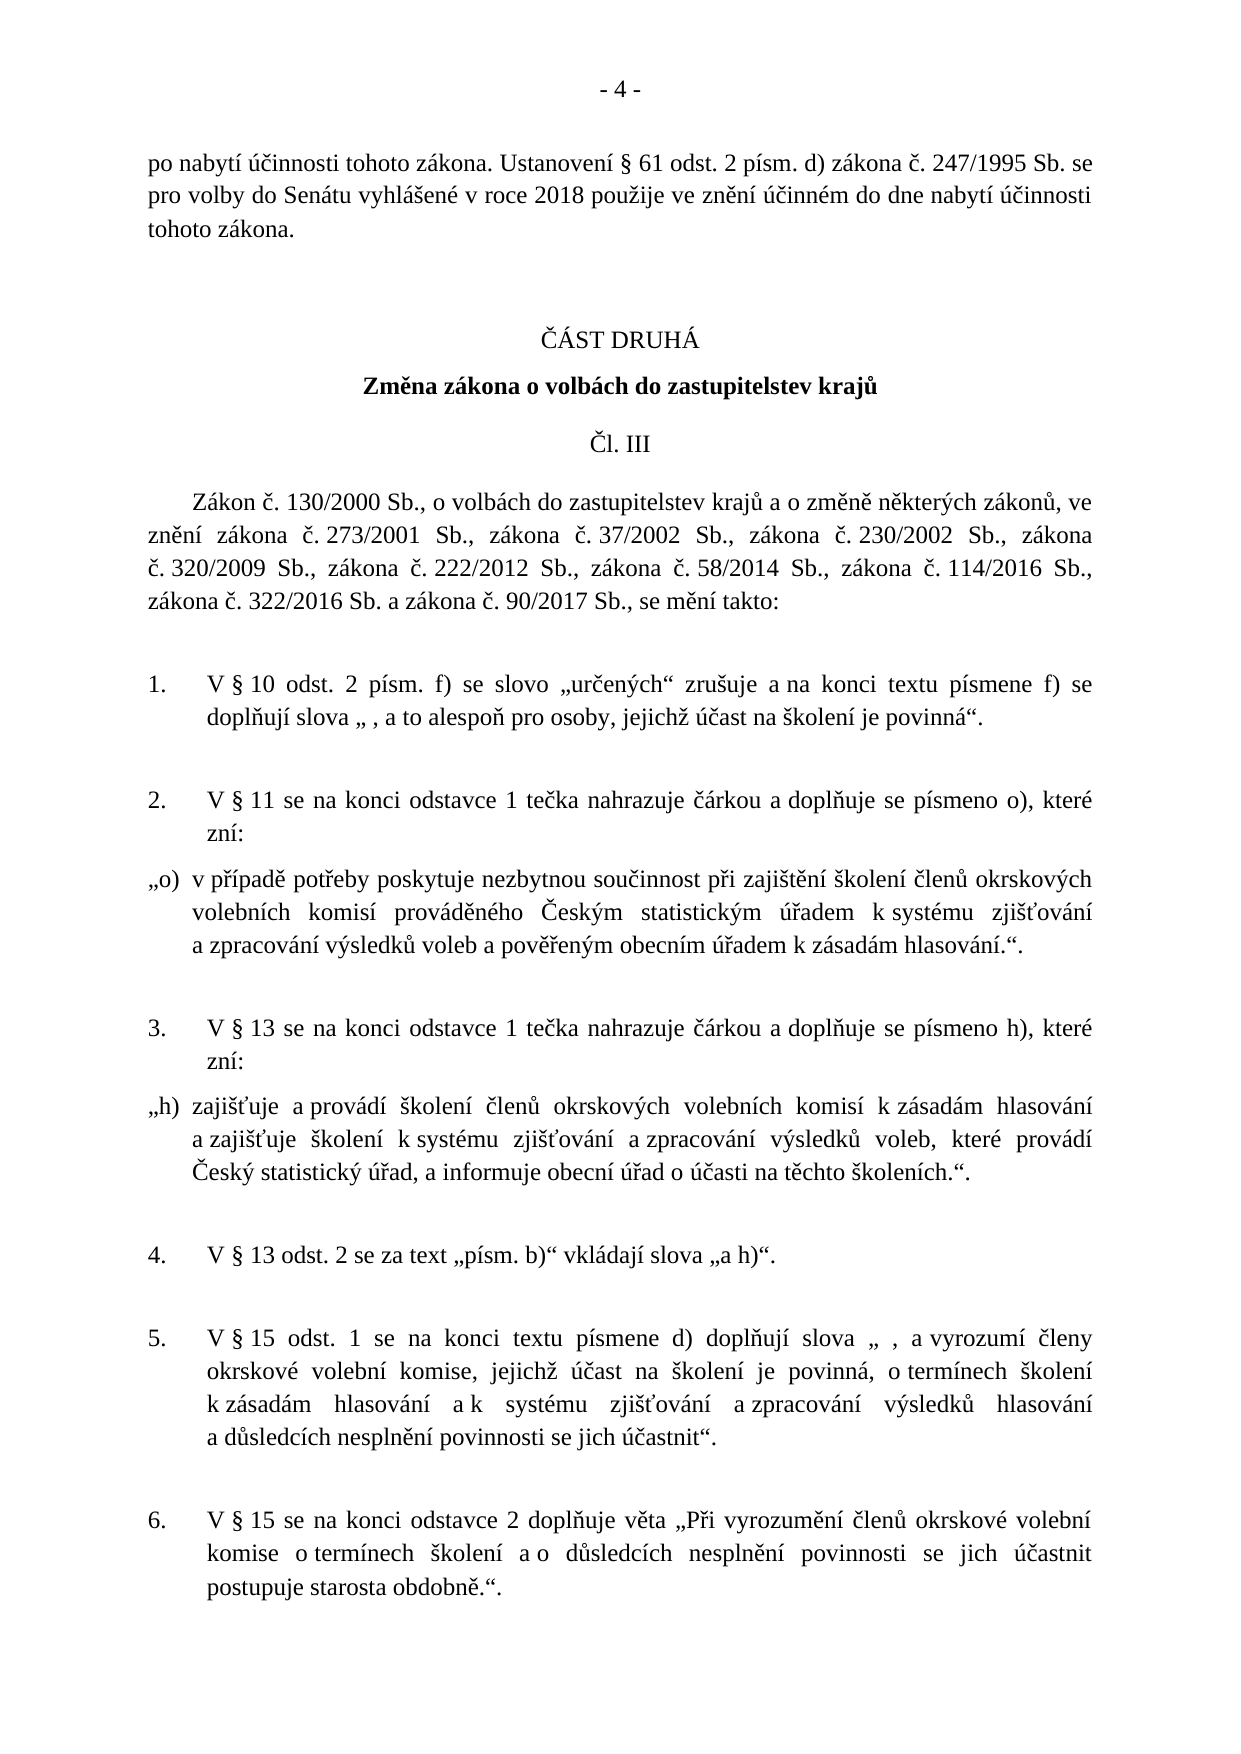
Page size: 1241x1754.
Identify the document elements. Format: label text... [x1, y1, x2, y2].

text V § 15 odst. 1 se na konci textu písmene d) doplňují slova „ , a vyrozumí členy okrskové volební komise, jejichž účast na školení je povinná, o termínech školení k zásadám hlasování a k systému zjišťování a zpracování výsledků hlasování a důsledcích nesplnění povinnosti se jich účastnit“. [148, 1323, 1093, 1451]
text Zákon č. 130/2000 Sb., o volbách do zastupitelstev krajů a o změně některých zákonů, ve znění zákona č. 273/2001 Sb., zákona č. 37/2002 Sb., zákona č. 230/2002 Sb., zákona č. 320/2009 Sb., zákona č. 222/2012 Sb., zákona č. 58/2014 Sb., zákona č. 114/2016 Sb., zákona č. 322/2016 Sb. a zákona č. 90/2017 Sb., se mění takto: [148, 487, 1093, 615]
text „h) zajišťuje a provádí školení členů okrskových volebních komisí k zásadám hlasování a zajišťuje školení k systému zjišťování a zpracování výsledků voleb, které provádí Český statistický úřad, a informuje obecní úřad o účasti na těchto školeních.“. [148, 1091, 1093, 1186]
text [148, 148, 1093, 242]
list V § 10 odst. 2 písm. f) se slovo „určených“ zrušuje a na konci textu písmene f) se doplňují slova „ , a to alespoň pro osoby, jejichž účast na školení je povinná“. [148, 669, 1093, 731]
text ČÁST DRUHÁ [148, 326, 1093, 354]
text Změna zákona o volbách do zastupitelstev krajů [148, 371, 1093, 400]
text Čl. III [148, 429, 1093, 458]
text V § 15 se na konci odstavce 2 doplňuje věta „Při vyrozumění členů okrskové volební komise o termínech školení a o důsledcích nesplnění povinnosti se jich účastnit postupuje starosta obdobně.“. [148, 1506, 1093, 1600]
text „o) v případě potřeby poskytuje nezbytnou součinnost při zajištění školení členů okrskových volebních komisí prováděného Českým statistickým úřadem k systému zjišťování a zpracování výsledků voleb a pověřeným obecním úřadem k zásadám hlasování.“. [148, 864, 1093, 958]
text V § 13 se na konci odstavce 1 tečka nahrazuje čárkou a doplňuje se písmeno h), které zní: [148, 1013, 1093, 1074]
text V § 13 odst. 2 se za text „písm. b)“ vkládají slova „a h)“. [148, 1240, 1093, 1269]
text V § 11 se na konci odstavce 1 tečka nahrazuje čárkou a doplňuje se písmeno o), které zní: [148, 785, 1093, 847]
